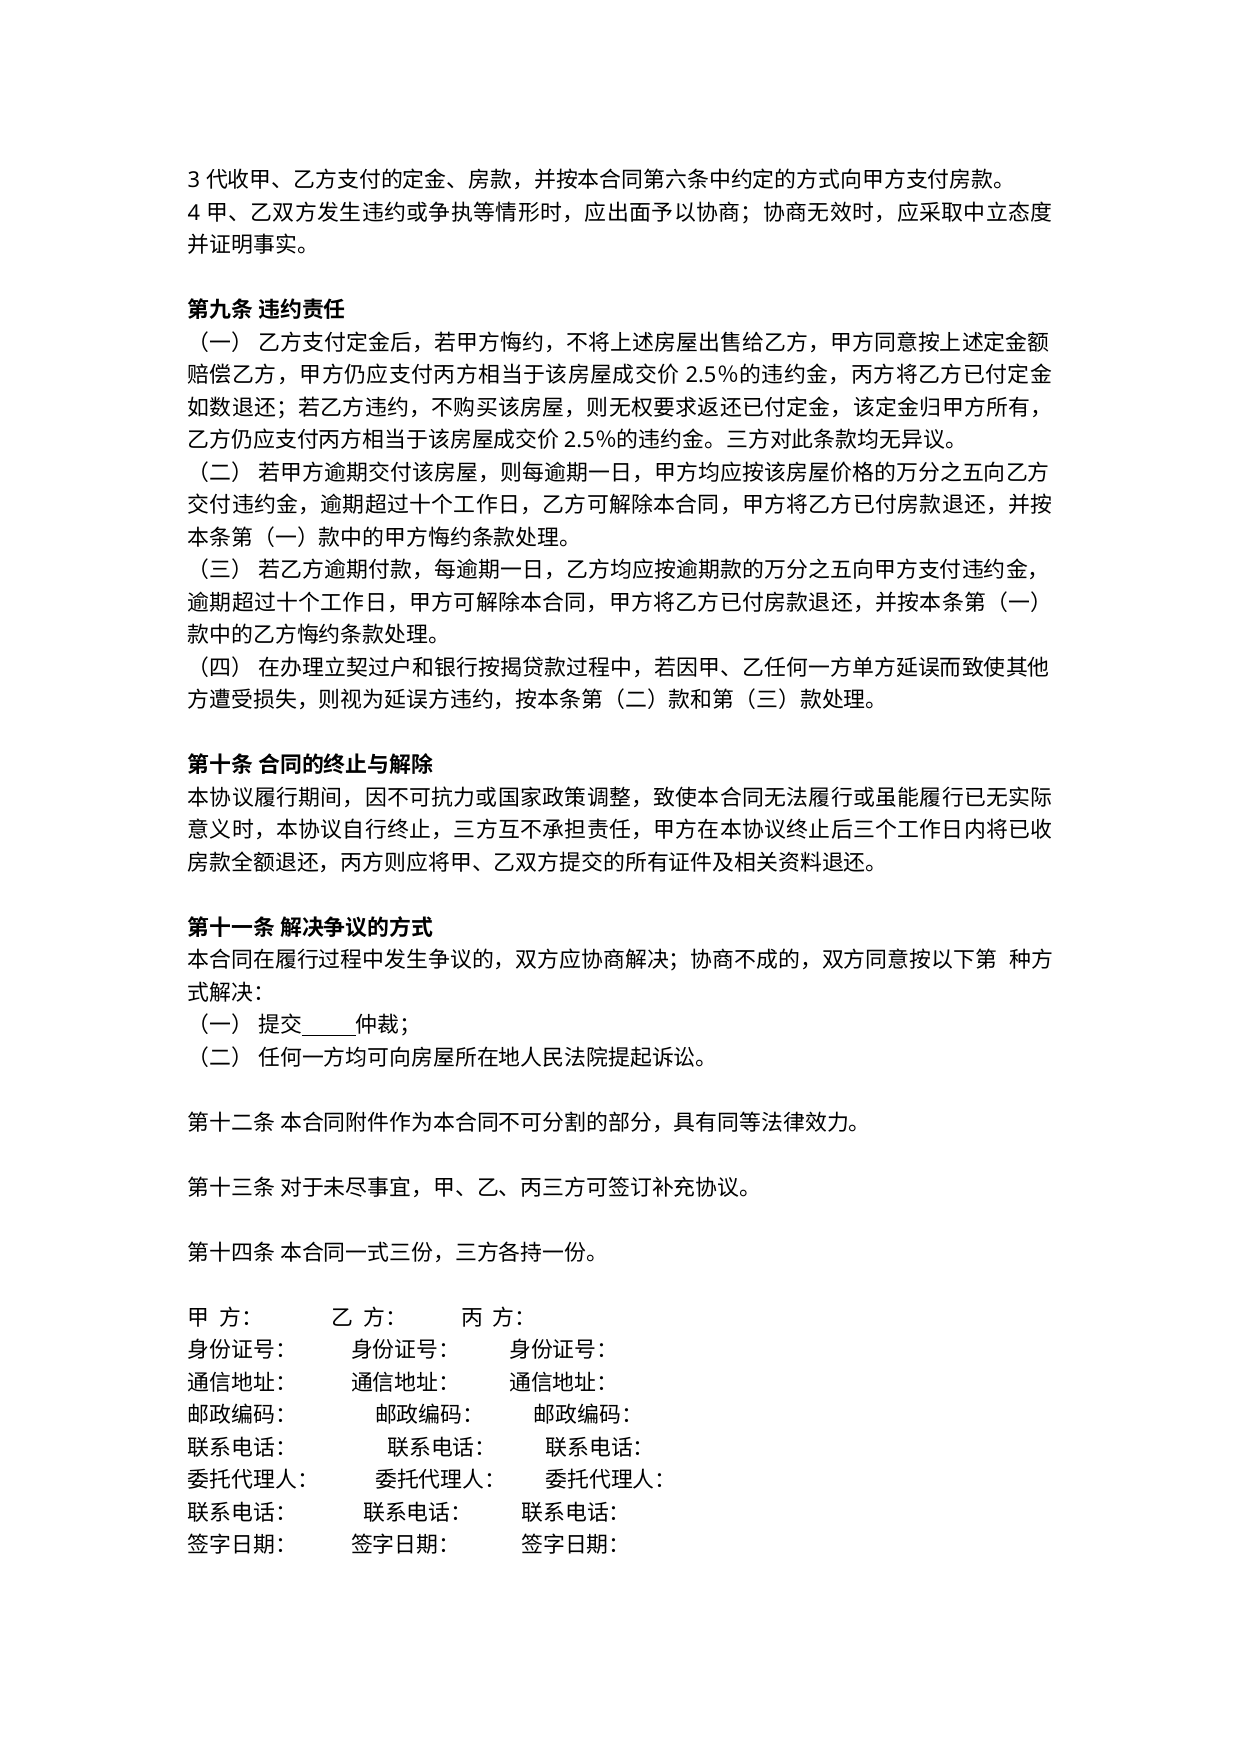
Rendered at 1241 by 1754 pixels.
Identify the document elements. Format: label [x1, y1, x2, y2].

text [187, 162, 1053, 1559]
